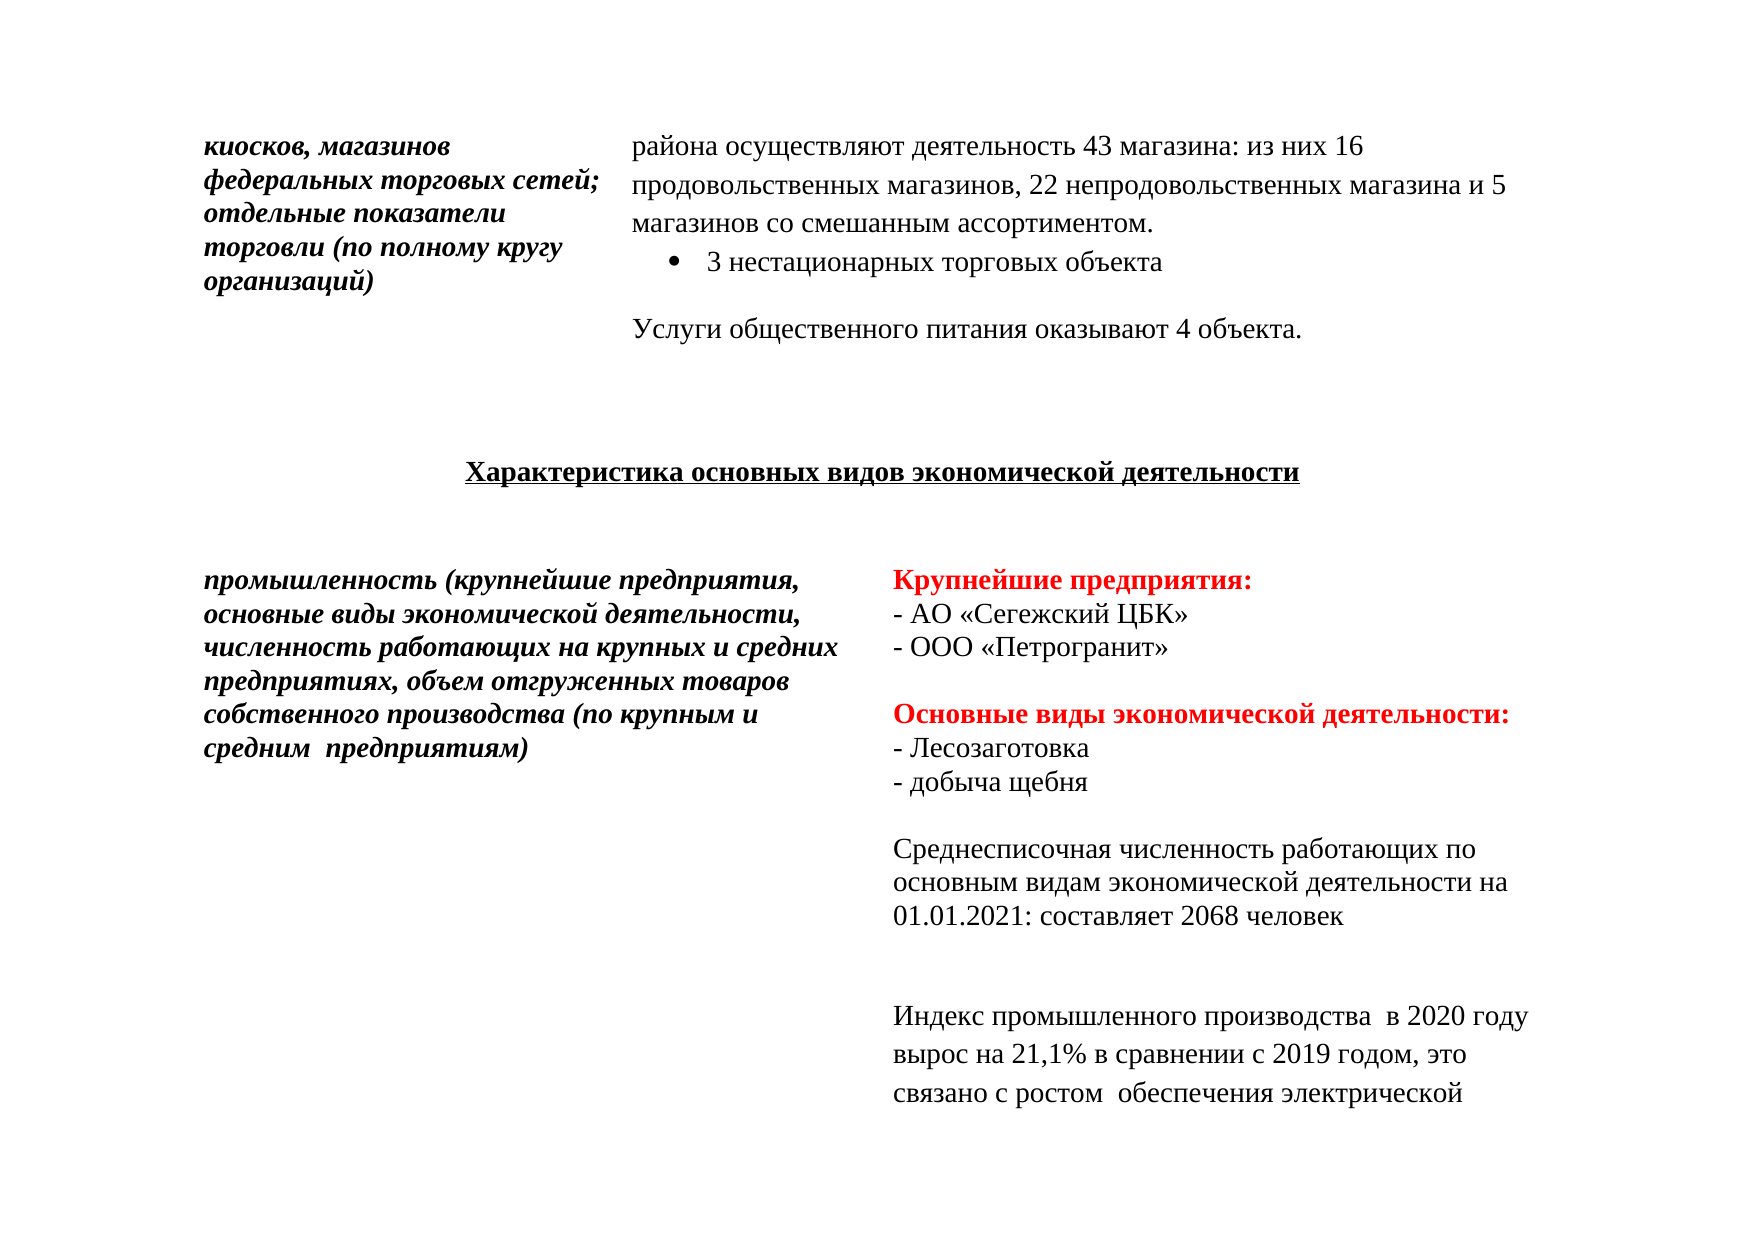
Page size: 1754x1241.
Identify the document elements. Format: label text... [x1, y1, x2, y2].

table_header Характеристика основных видов экономической деятельности [193, 410, 1572, 498]
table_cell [193, 118, 621, 355]
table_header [883, 552, 1572, 1119]
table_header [193, 552, 882, 1119]
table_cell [621, 118, 1562, 355]
